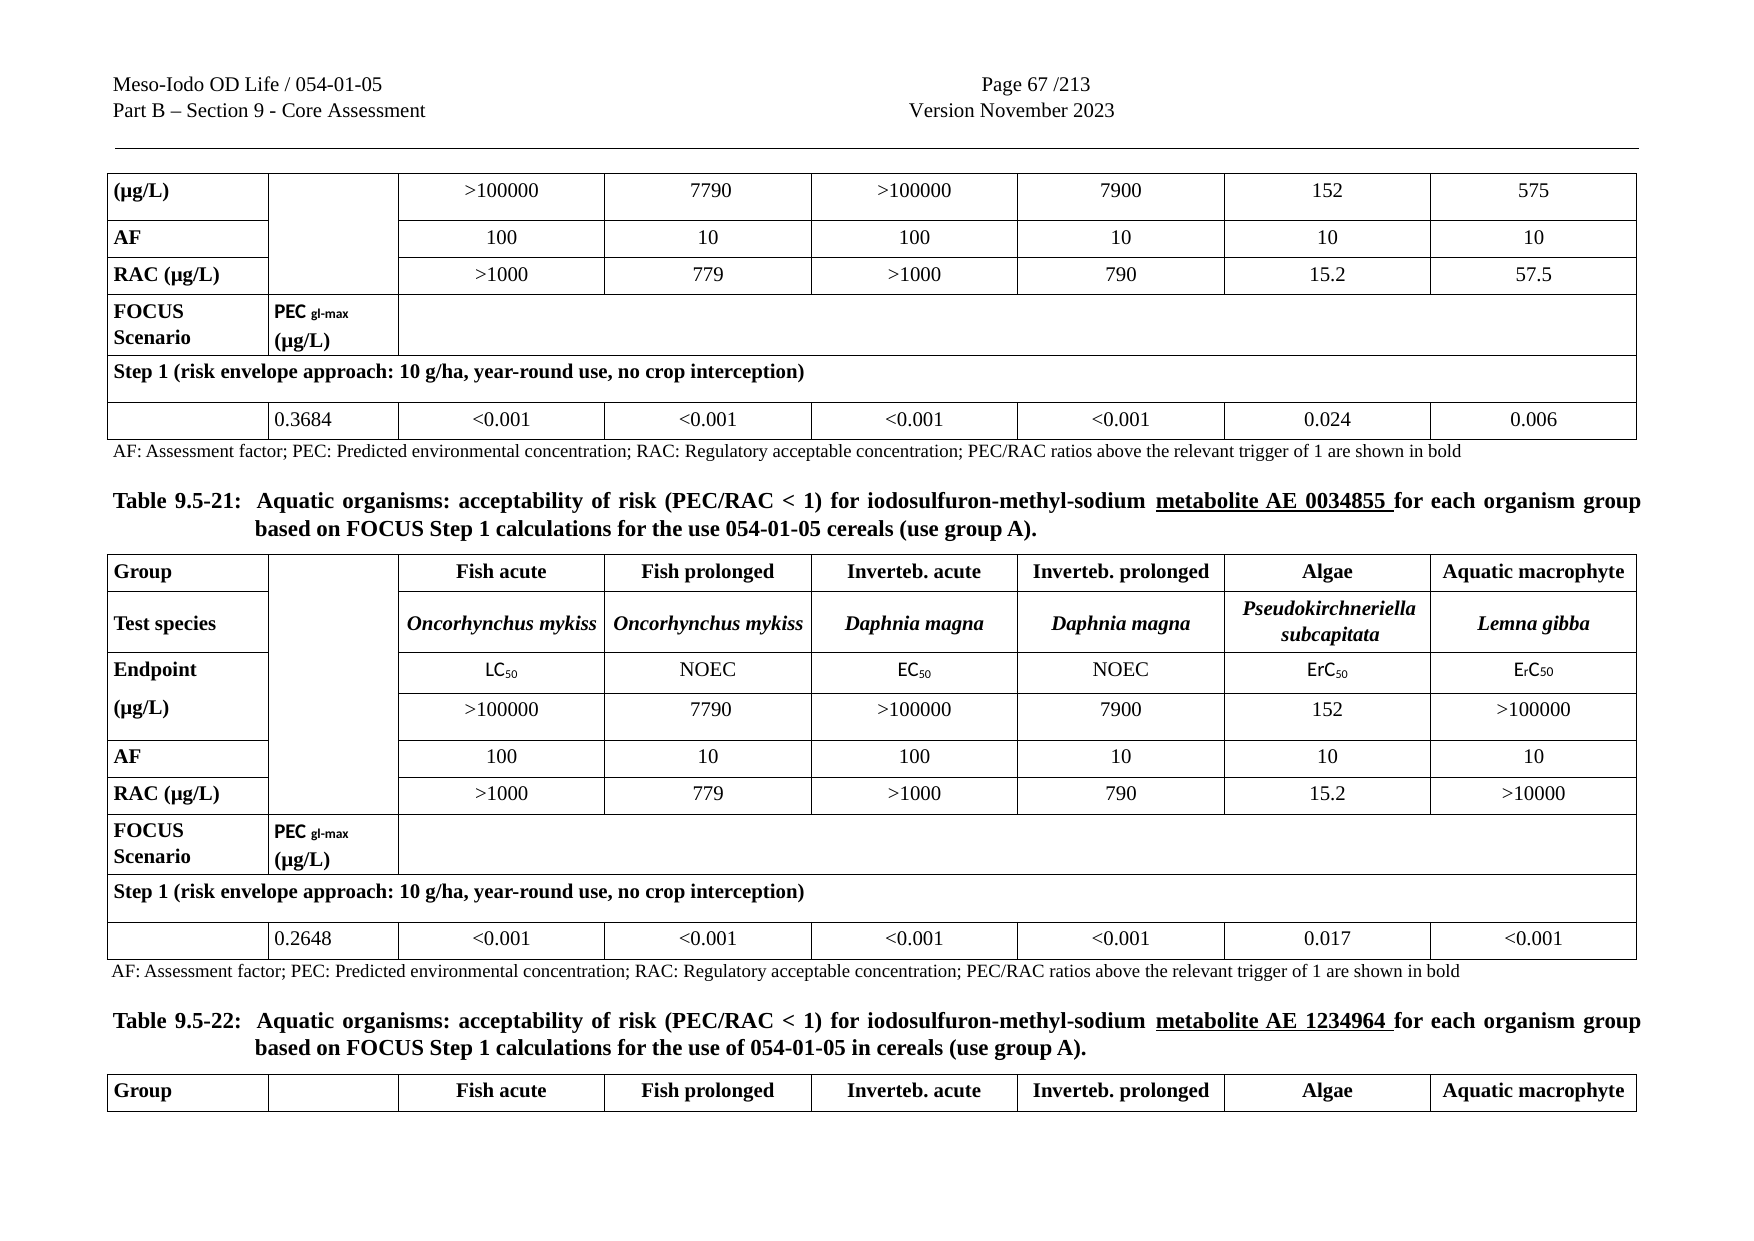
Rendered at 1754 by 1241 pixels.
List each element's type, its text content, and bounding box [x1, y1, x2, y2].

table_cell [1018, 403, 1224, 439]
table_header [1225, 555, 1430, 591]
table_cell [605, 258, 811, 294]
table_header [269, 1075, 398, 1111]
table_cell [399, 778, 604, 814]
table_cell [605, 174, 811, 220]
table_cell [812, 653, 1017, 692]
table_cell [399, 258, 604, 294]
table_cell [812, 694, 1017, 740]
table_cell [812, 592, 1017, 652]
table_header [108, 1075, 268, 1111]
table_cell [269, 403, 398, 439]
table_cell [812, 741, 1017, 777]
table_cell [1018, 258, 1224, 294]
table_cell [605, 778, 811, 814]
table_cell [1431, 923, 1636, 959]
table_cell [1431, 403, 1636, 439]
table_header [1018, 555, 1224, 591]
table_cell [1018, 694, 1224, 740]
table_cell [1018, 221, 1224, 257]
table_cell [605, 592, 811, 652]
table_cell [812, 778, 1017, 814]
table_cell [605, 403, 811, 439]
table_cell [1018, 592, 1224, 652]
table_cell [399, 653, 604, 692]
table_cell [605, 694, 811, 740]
text AF: Assessment factor; PEC: Predicted environmental concentration; RAC: Regulatory acceptable concentration; PEC/RAC ratios above the relevant trigger of 1 are shown in bold [113, 440, 1642, 462]
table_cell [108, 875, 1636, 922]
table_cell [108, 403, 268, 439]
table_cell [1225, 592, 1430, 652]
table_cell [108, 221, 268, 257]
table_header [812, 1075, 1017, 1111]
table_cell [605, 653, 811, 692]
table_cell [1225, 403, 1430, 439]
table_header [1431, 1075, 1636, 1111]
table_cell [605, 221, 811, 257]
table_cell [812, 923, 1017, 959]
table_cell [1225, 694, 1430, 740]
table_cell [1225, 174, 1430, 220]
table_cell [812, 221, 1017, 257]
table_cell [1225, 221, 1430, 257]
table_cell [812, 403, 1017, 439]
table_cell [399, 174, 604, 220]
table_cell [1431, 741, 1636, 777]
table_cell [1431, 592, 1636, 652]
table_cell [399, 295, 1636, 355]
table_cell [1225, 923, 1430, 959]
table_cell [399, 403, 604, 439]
text AF: Assessment factor; PEC: Predicted environmental concentration; RAC: Regulatory acceptable concentration; PEC/RAC ratios above the relevant trigger of 1 are shown in bold [111, 960, 1640, 981]
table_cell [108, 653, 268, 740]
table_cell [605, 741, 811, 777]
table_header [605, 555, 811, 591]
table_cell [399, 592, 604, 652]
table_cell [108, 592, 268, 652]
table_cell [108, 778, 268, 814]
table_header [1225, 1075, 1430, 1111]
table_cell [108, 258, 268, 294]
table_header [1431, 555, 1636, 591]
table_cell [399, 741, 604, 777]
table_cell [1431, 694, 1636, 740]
text Table 9.5-22: Aquatic organisms: acceptability of risk (PEC/RAC < 1) for iodosulfuron-methyl-sodium metabolite AE 1234964 for each organism group based on FOCUS Step 1 calculations for the use of 054-01-05 in cereals (use group A). [113, 1007, 1642, 1060]
text Table 9.5-21: Aquatic organisms: acceptability of risk (PEC/RAC < 1) for iodosulfuron-methyl-sodium metabolite AE 0034855 for each organism group based on FOCUS Step 1 calculations for the use 054-01-05 cereals (use group A). [113, 487, 1642, 541]
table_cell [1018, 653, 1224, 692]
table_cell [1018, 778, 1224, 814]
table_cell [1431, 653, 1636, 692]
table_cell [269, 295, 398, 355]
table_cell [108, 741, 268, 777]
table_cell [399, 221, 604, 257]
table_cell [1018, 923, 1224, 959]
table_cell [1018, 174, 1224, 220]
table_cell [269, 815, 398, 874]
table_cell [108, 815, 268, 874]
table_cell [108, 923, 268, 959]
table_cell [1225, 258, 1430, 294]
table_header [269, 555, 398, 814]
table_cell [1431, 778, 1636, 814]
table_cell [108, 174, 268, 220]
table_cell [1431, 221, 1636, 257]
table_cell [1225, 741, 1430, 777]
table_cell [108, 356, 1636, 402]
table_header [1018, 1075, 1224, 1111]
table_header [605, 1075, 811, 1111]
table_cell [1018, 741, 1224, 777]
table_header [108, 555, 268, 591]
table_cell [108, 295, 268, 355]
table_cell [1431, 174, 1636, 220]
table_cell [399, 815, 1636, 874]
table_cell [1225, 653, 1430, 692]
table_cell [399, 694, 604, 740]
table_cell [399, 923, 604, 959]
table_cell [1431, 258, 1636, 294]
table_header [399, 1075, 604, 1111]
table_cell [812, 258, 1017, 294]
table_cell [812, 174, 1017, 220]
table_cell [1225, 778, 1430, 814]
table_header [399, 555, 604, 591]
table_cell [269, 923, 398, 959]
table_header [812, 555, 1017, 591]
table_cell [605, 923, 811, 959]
